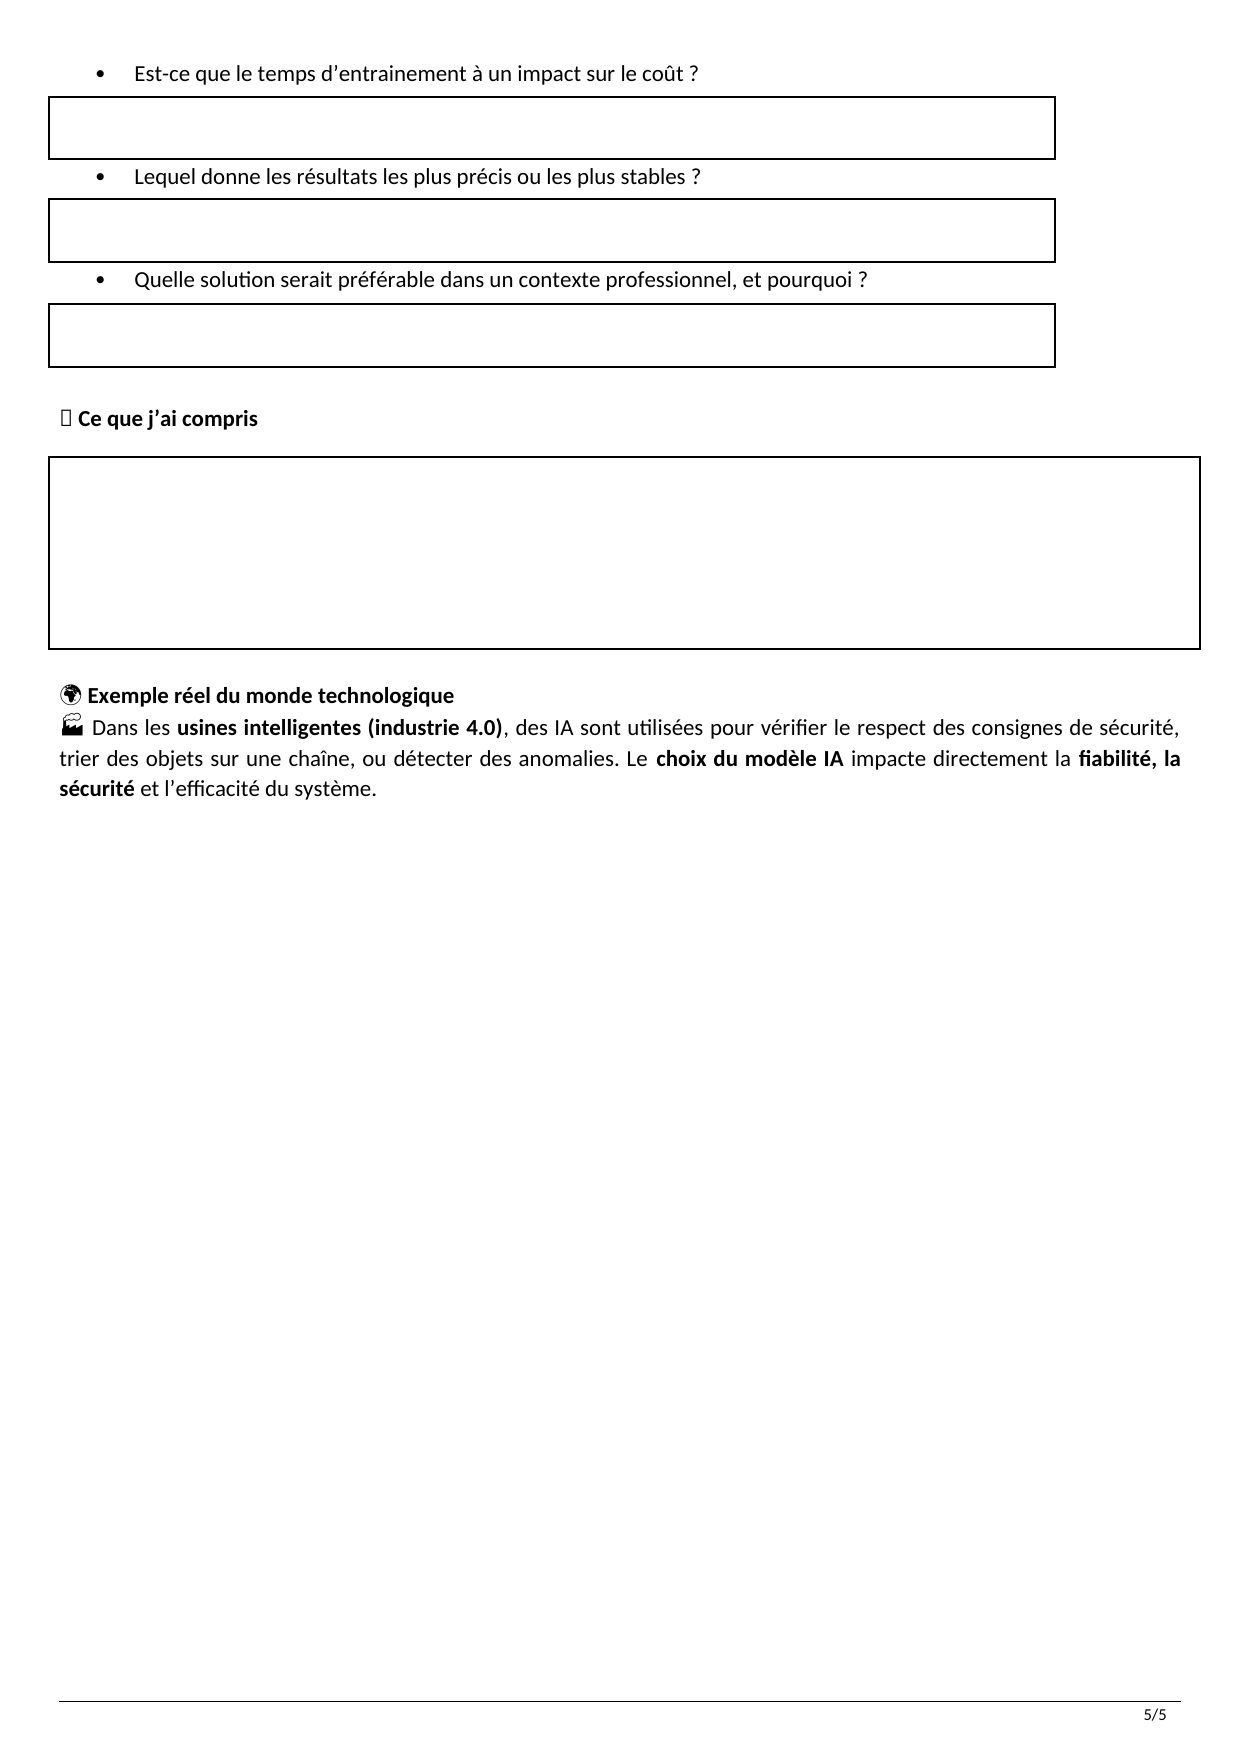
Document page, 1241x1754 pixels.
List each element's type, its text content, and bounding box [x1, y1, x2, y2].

list Est-ce que le temps d’entrainement à un impact sur le coût ? [97, 59, 1181, 87]
list Lequel donne les résultats les plus précis ou les plus stables ? [97, 162, 1181, 190]
list Quelle solution serait préférable dans un contexte professionnel, et pourquoi ? [97, 265, 1181, 293]
text 🧠 Ce que j’ai compris [59, 402, 1181, 433]
text 🌍 Exemple réel du monde technologique [59, 679, 1181, 710]
text 🏭 Dans les usines intelligentes (industrie 4.0), des IA sont utilisées pour vérifier le respect des consignes de sécurité, trier des objets sur une chaîne, ou détecter des anomalies. Le choix du modèle IA impacte directement la fiabilité, la sécurité et l’efficacité du système. [59, 710, 1181, 802]
